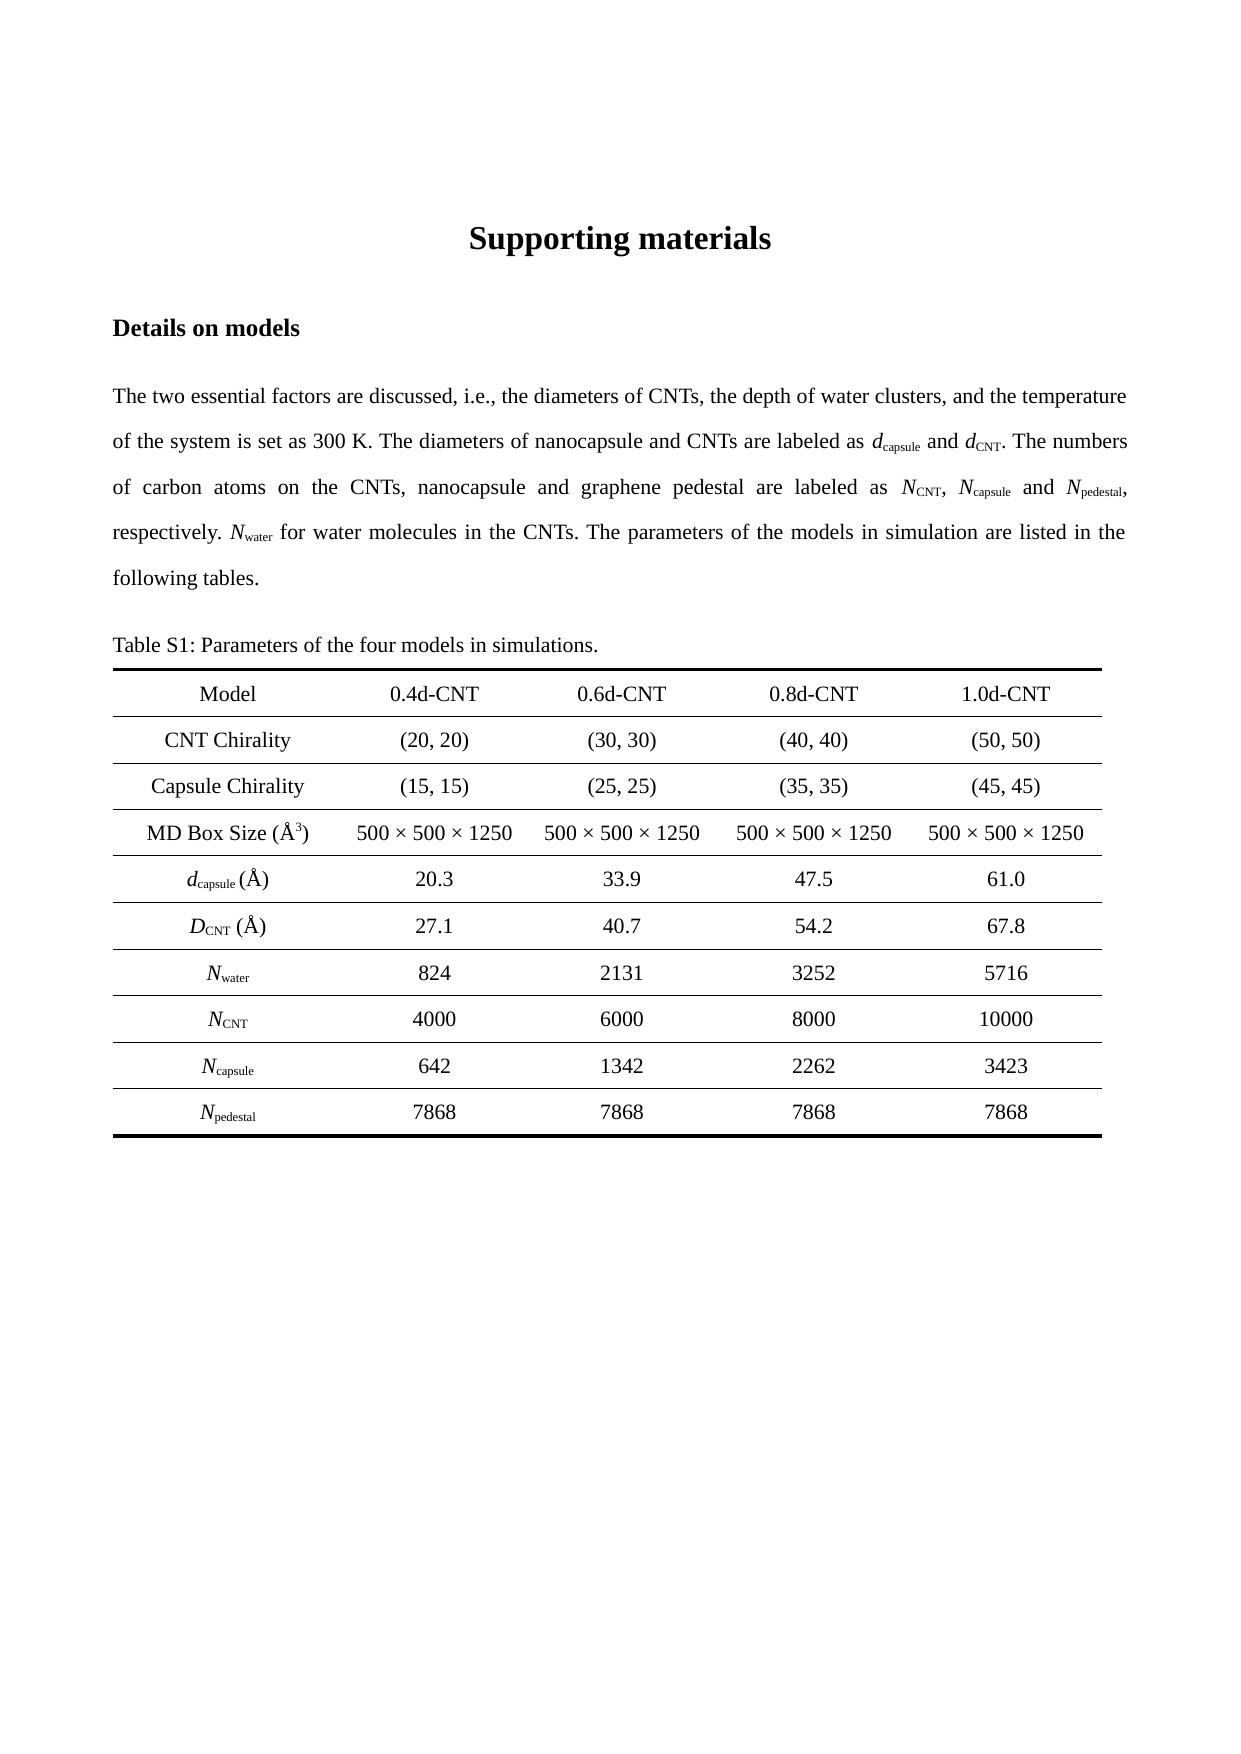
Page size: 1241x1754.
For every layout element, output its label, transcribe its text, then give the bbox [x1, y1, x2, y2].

table_cell (20, 20) [343, 717, 526, 762]
table_cell NCNT [113, 996, 343, 1042]
table_cell 54.2 [718, 903, 910, 948]
table_cell 500 × 500 × 1250 [910, 810, 1102, 855]
table_cell 61.0 [910, 856, 1102, 902]
table_header 0.8d-CNT [718, 671, 910, 716]
table_cell 4000 [343, 996, 526, 1042]
table_cell Npedestal [113, 1089, 343, 1134]
text Table S1: Parameters of the four models in simulations. [112, 622, 1128, 668]
table_cell 27.1 [343, 903, 526, 948]
table_cell Capsule Chirality [113, 764, 343, 809]
table_cell Nwater [113, 950, 343, 995]
table_cell 10000 [910, 996, 1102, 1042]
table_cell 5716 [910, 950, 1102, 995]
table_cell 67.8 [910, 903, 1102, 948]
text Details on models [112, 305, 1128, 351]
table_header 1.0d-CNT [910, 671, 1102, 716]
table_cell (45, 45) [910, 764, 1102, 809]
table_cell 500 × 500 × 1250 [526, 810, 718, 855]
table_cell 7868 [526, 1089, 718, 1134]
table_cell (25, 25) [526, 764, 718, 809]
table_cell 7868 [343, 1089, 526, 1134]
table_cell 33.9 [526, 856, 718, 902]
table_header Model [113, 671, 343, 716]
table_cell 7868 [718, 1089, 910, 1134]
table_cell 642 [343, 1043, 526, 1088]
table_cell dcapsule (Å) [113, 856, 343, 902]
table_cell (35, 35) [718, 764, 910, 809]
table_header 0.4d-CNT [343, 671, 526, 716]
table_cell 824 [343, 950, 526, 995]
table_cell (50, 50) [910, 717, 1102, 762]
table_cell (30, 30) [526, 717, 718, 762]
table_cell 47.5 [718, 856, 910, 902]
text The two essential factors are discussed, i.e., the diameters of CNTs, the depth of water clusters, and the temperature of the system is set as 300 K. The diameters of nanocapsule and CNTs are labeled as dcapsule and dCNT. The numbers of carbon atoms on the CNTs, nanocapsule and graphene pedestal are labeled as NCNT, Ncapsule and Npedestal, respectively. Nwater for water molecules in the CNTs. The parameters of the models in simulation are listed in the following tables. [112, 373, 1128, 600]
text Supporting materials [112, 215, 1128, 260]
table_cell 2262 [718, 1043, 910, 1088]
table_cell (40, 40) [718, 717, 910, 762]
table_cell MD Box Size (Å3) [113, 810, 343, 855]
table_cell 40.7 [526, 903, 718, 948]
table_cell Ncapsule [113, 1043, 343, 1088]
table_cell DCNT (Å) [113, 903, 343, 948]
table_cell 1342 [526, 1043, 718, 1088]
table_cell 20.3 [343, 856, 526, 902]
table_cell CNT Chirality [113, 717, 343, 762]
table_cell 2131 [526, 950, 718, 995]
table_cell 3252 [718, 950, 910, 995]
table_cell 500 × 500 × 1250 [343, 810, 526, 855]
table_cell 3423 [910, 1043, 1102, 1088]
table_cell 6000 [526, 996, 718, 1042]
table_cell (15, 15) [343, 764, 526, 809]
table_cell 500 × 500 × 1250 [718, 810, 910, 855]
table_header 0.6d-CNT [526, 671, 718, 716]
table_cell 8000 [718, 996, 910, 1042]
table_cell 7868 [910, 1089, 1102, 1134]
